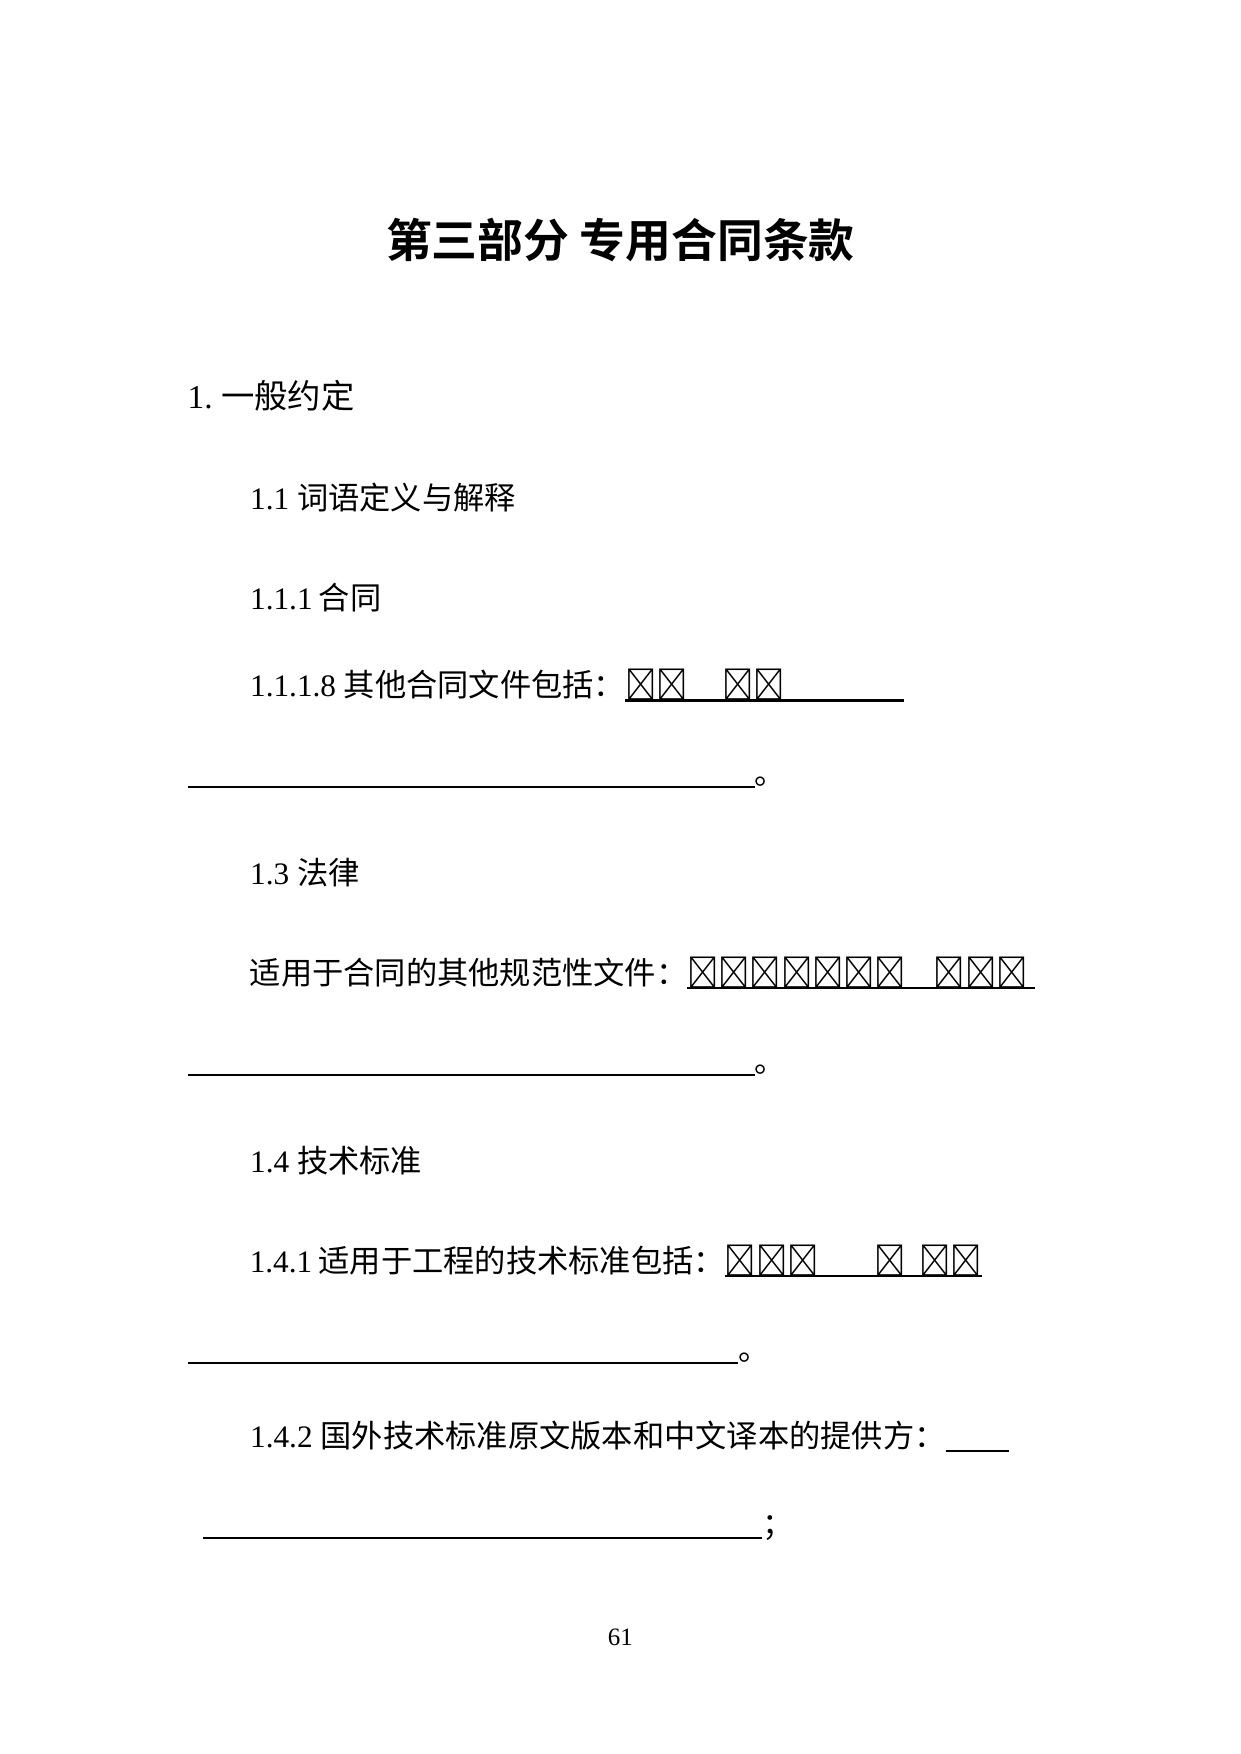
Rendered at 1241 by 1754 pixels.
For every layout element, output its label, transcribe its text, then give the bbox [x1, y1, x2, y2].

subtitle 1. 一般约定 [187, 361, 1053, 426]
text 1.4.1适用于工程的技术标准包括：   [249, 1226, 1053, 1291]
text 1.3 法律 [187, 838, 1053, 903]
text 1.1.1.8 其他合同文件包括：  [187, 651, 1053, 716]
text 1.1.1合同 [187, 563, 1053, 628]
text 适用于合同的其他规范性文件：  [249, 938, 1053, 1003]
text 1.4.2 国外技术标准原文版本和中文译本的提供方： [187, 1401, 1053, 1466]
subtitle 第三部分 专用合同条款 [187, 189, 1053, 287]
text  ； [203, 1489, 1053, 1554]
text  。 [187, 1026, 1053, 1091]
text 1.1 词语定义与解释 [187, 463, 1053, 528]
text  。 [187, 738, 1053, 803]
text 1.4 技术标准 [187, 1126, 1053, 1191]
text     。 [187, 1314, 1053, 1379]
